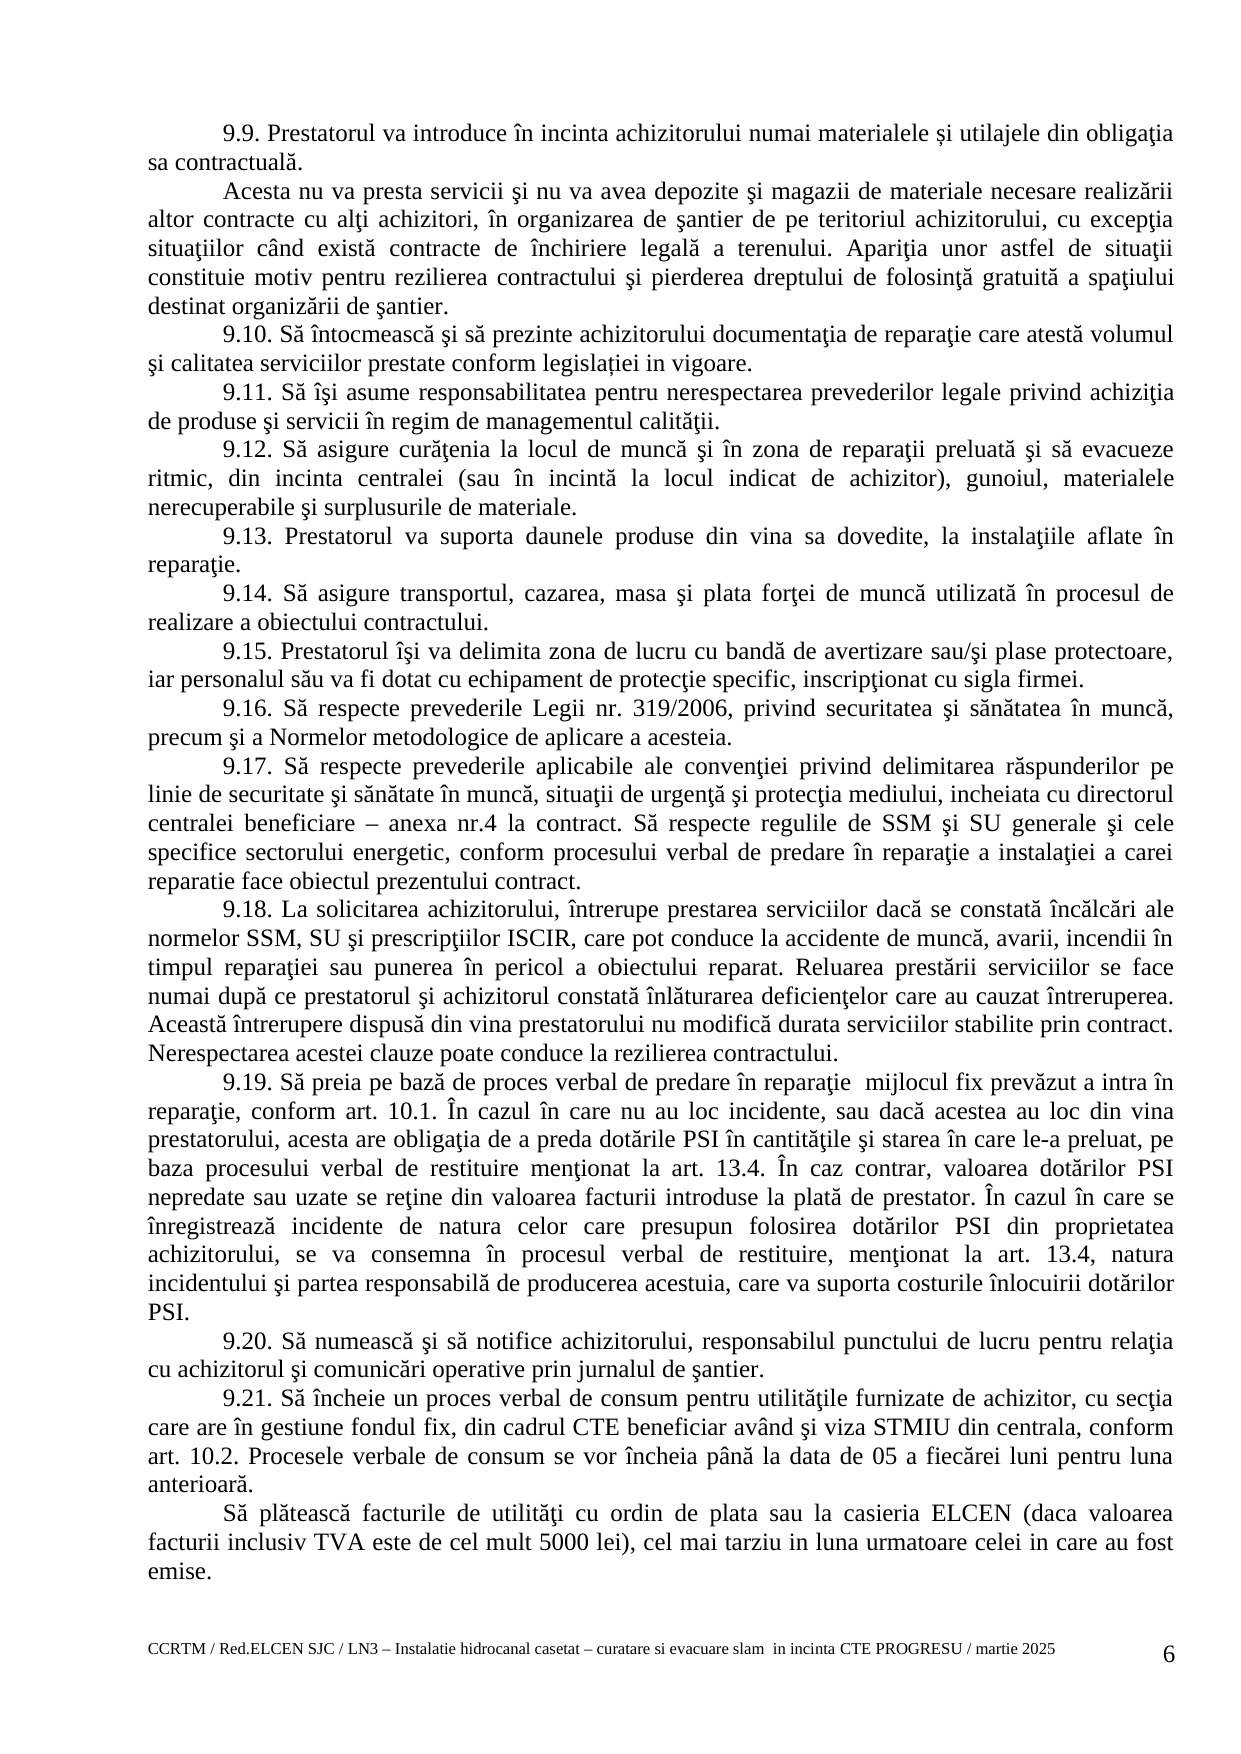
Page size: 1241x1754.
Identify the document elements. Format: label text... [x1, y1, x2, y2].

text 9.16. Să respecte prevederile Legii nr. 319/2006, privind securitatea şi sănătatea în muncă, precum şi a Normelor metodologice de aplicare a acesteia. [148, 693, 1175, 751]
text 9.14. Să asigure transportul, cazarea, masa şi plata forţei de muncă utilizată în procesul de realizare a obiectului contractului. [148, 578, 1175, 636]
text 9.18. La solicitarea achizitorului, întrerupe prestarea serviciilor dacă se constată încălcări ale normelor SSM, SU şi prescripţiilor ISCIR, care pot conduce la accidente de muncă, avarii, incendii în timpul reparaţiei sau punerea în pericol a obiectului reparat. Reluarea prestării serviciilor se face numai după ce prestatorul şi achizitorul constată înlăturarea deficienţelor care au cauzat întreruperea. Această întrerupere dispusă din vina prestatorului nu modifică durata serviciilor stabilite prin contract. Nerespectarea acestei clauze poate conduce la rezilierea contractului. [148, 894, 1175, 1067]
text 9.12. Să asigure curăţenia la locul de muncă şi în zona de reparaţii preluată şi să evacueze ritmic, din incinta centralei (sau în incintă la locul indicat de achizitor), gunoiul, materialele nerecuperabile şi surplusurile de materiale. [148, 434, 1175, 521]
text 9.10. Să întocmească şi să prezinte achizitorului documentaţia de reparaţie care atestă volumul şi calitatea serviciilor prestate conform legislației in vigoare. [148, 319, 1175, 377]
text Acesta nu va presta servicii şi nu va avea depozite şi magazii de materiale necesare realizării altor contracte cu alţi achizitori, în organizarea de şantier de pe teritoriul achizitorului, cu excepţia situaţiilor când există contracte de închiriere legală a terenului. Apariţia unor astfel de situaţii constituie motiv pentru rezilierea contractului şi pierderea dreptului de folosinţă gratuită a spaţiului destinat organizării de şantier. [148, 176, 1175, 319]
text 9.13. Prestatorul va suporta daunele produse din vina sa dovedite, la instalaţiile aflate în reparaţie. [148, 521, 1175, 578]
text 9.20. Să numească şi să notifice achizitorului, responsabilul punctului de lucru pentru relaţia cu achizitorul şi comunicări operative prin jurnalul de şantier. [148, 1326, 1175, 1383]
text 9.17. Să respecte prevederile aplicabile ale convenţiei privind delimitarea răspunderilor pe linie de securitate şi sănătate în muncă, situaţii de urgenţă şi protecţia mediului, incheiata cu directorul centralei beneficiare – anexa nr.4 la contract. Să respecte regulile de SSM şi SU generale şi cele specifice sectorului energetic, conform procesului verbal de predare în reparaţie a instalaţiei a carei reparatie face obiectul prezentului contract. [148, 751, 1175, 894]
text 9.11. Să îşi asume responsabilitatea pentru nerespectarea prevederilor legale privind achiziţia de produse şi servicii în regim de managementul calităţii. [148, 377, 1175, 434]
text 9.19. Să preia pe bază de proces verbal de predare în reparaţie mijlocul fix prevăzut a intra în reparaţie, conform art. 10.1. În cazul în care nu au loc incidente, sau dacă acestea au loc din vina prestatorului, acesta are obligaţia de a preda dotările PSI în cantităţile şi starea în care le-a preluat, pe baza procesului verbal de restituire menţionat la art. 13.4. În caz contrar, valoarea dotărilor PSI nepredate sau uzate se reţine din valoarea facturii introduse la plată de prestator. În cazul în care se înregistrează incidente de natura celor care presupun folosirea dotărilor PSI din proprietatea achizitorului, se va consemna în procesul verbal de restituire, menţionat la art. 13.4, natura incidentului şi partea responsabilă de producerea acestuia, care va suporta costurile înlocuirii dotărilor PSI. [148, 1067, 1175, 1326]
text 9.15. Prestatorul îşi va delimita zona de lucru cu bandă de avertizare sau/şi plase protectoare, iar personalul său va fi dotat cu echipament de protecţie specific, inscripţionat cu sigla firmei. [148, 636, 1175, 693]
text 9.21. Să încheie un proces verbal de consum pentru utilităţile furnizate de achizitor, cu secţia care are în gestiune fondul fix, din cadrul CTE beneficiar având şi viza STMIU din centrala, conform art. 10.2. Procesele verbale de consum se vor încheia până la data de 05 a fiecărei luni pentru luna anterioară. [148, 1383, 1175, 1498]
text Să plătească facturile de utilităţi cu ordin de plata sau la casieria ELCEN (daca valoarea facturii inclusiv TVA este de cel mult 5000 lei), cel mai tarziu in luna urmatoare celei in care au fost emise. [148, 1498, 1175, 1584]
text 9.9. Prestatorul va introduce în incinta achizitorului numai materialele și utilajele din obligaţia sa contractuală. [148, 118, 1175, 176]
